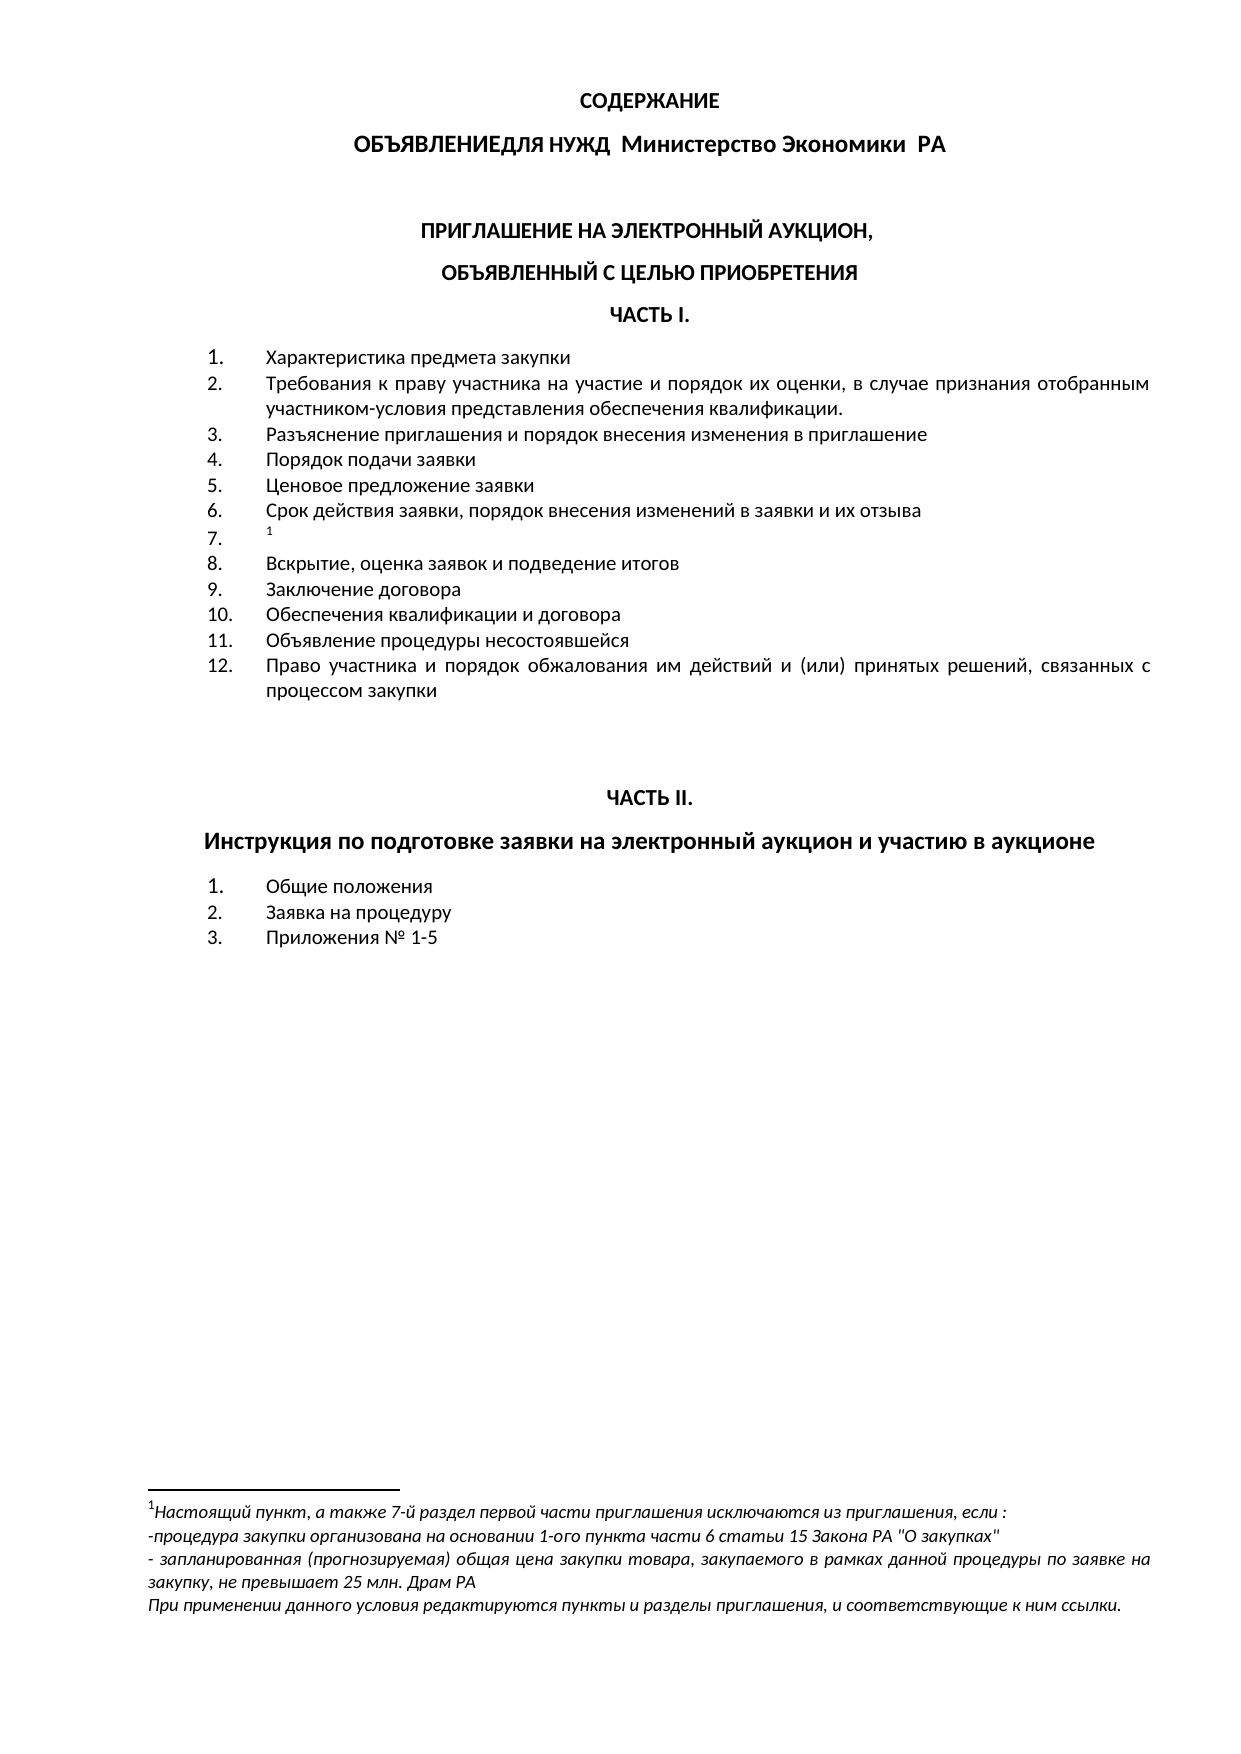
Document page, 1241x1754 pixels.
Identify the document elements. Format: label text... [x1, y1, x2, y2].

text 1. Общие положения [207, 871, 1152, 899]
text 6. Срок действия заявки, порядок внесения изменений в заявки и их отзыва [207, 497, 1152, 523]
text 5. Ценовое предложение заявки [207, 472, 1152, 497]
text 7. [207, 523, 1152, 551]
text ЧАСТЬ I. [148, 300, 1152, 328]
text 4. Порядок подачи заявки [207, 446, 1152, 472]
text ЧАСТЬ II. [148, 783, 1152, 811]
text 10. Обеспечения квалификации и договора [207, 601, 1152, 627]
text Инструкция по подготовке заявки на электронный аукцион и участию в аукционе [148, 825, 1152, 856]
text 1. Характеристика предмета закупки [207, 342, 1152, 370]
text 11. Объявление процедуры несостоявшейся [207, 627, 1152, 652]
text СОДЕРЖАНИЕ [148, 86, 1152, 114]
text ОБЪЯВЛЕНИЕДЛЯ НУЖД Министерство Экономики РА [148, 128, 1152, 159]
text 2. Требования к праву участника на участие и порядок их оценки, в случае признания отобранным участником-условия представления обеспечения квалификации. [207, 370, 1152, 421]
text 8. Вскрытие, оценка заявок и подведение итогов [207, 551, 1152, 576]
text ПРИГЛАШЕНИЕ НА ЭЛЕКТРОННЫЙ АУКЦИОН, ОБЪЯВЛЕННЫЙ С ЦЕЛЬЮ ПРИОБРЕТЕНИЯ [148, 216, 1152, 286]
text 2. Заявка на процедуру [207, 899, 1152, 924]
text 3. Разъяснение приглашения и порядок внесения изменения в приглашение [207, 421, 1152, 446]
text 3. Приложения № 1-5 [207, 924, 1152, 950]
text 9. Заключение договора [207, 576, 1152, 601]
text 12. Право участника и порядок обжалования им действий и (или) принятых решений, связанных с процессом закупки [207, 652, 1152, 703]
